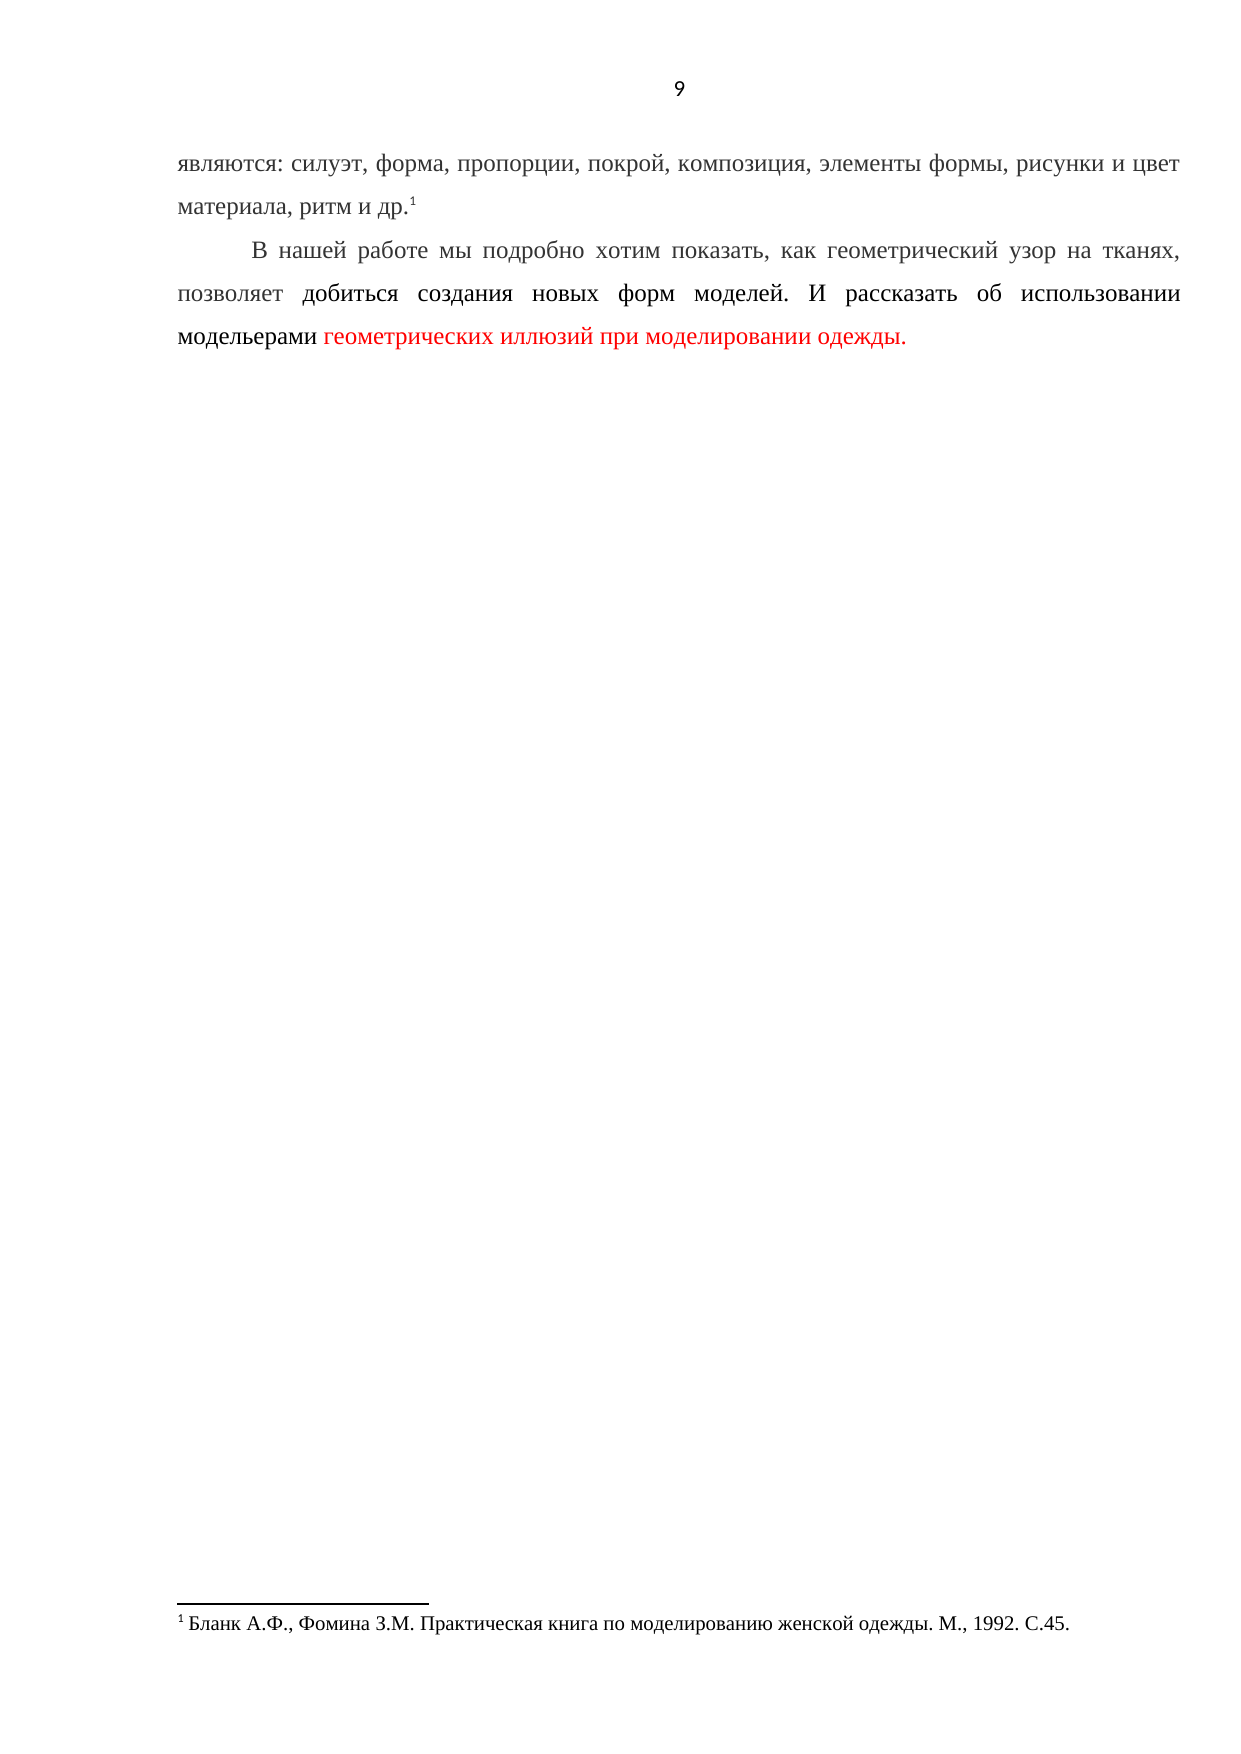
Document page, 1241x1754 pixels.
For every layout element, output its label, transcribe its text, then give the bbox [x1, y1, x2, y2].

text В нашей работе мы подробно хотим показать, как геометрический узор на тканях, позволяет добиться создания новых форм моделей. И рассказать об использовании модельерами геометрических иллюзий при моделировании одежды. [177, 235, 1181, 350]
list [177, 148, 1181, 220]
